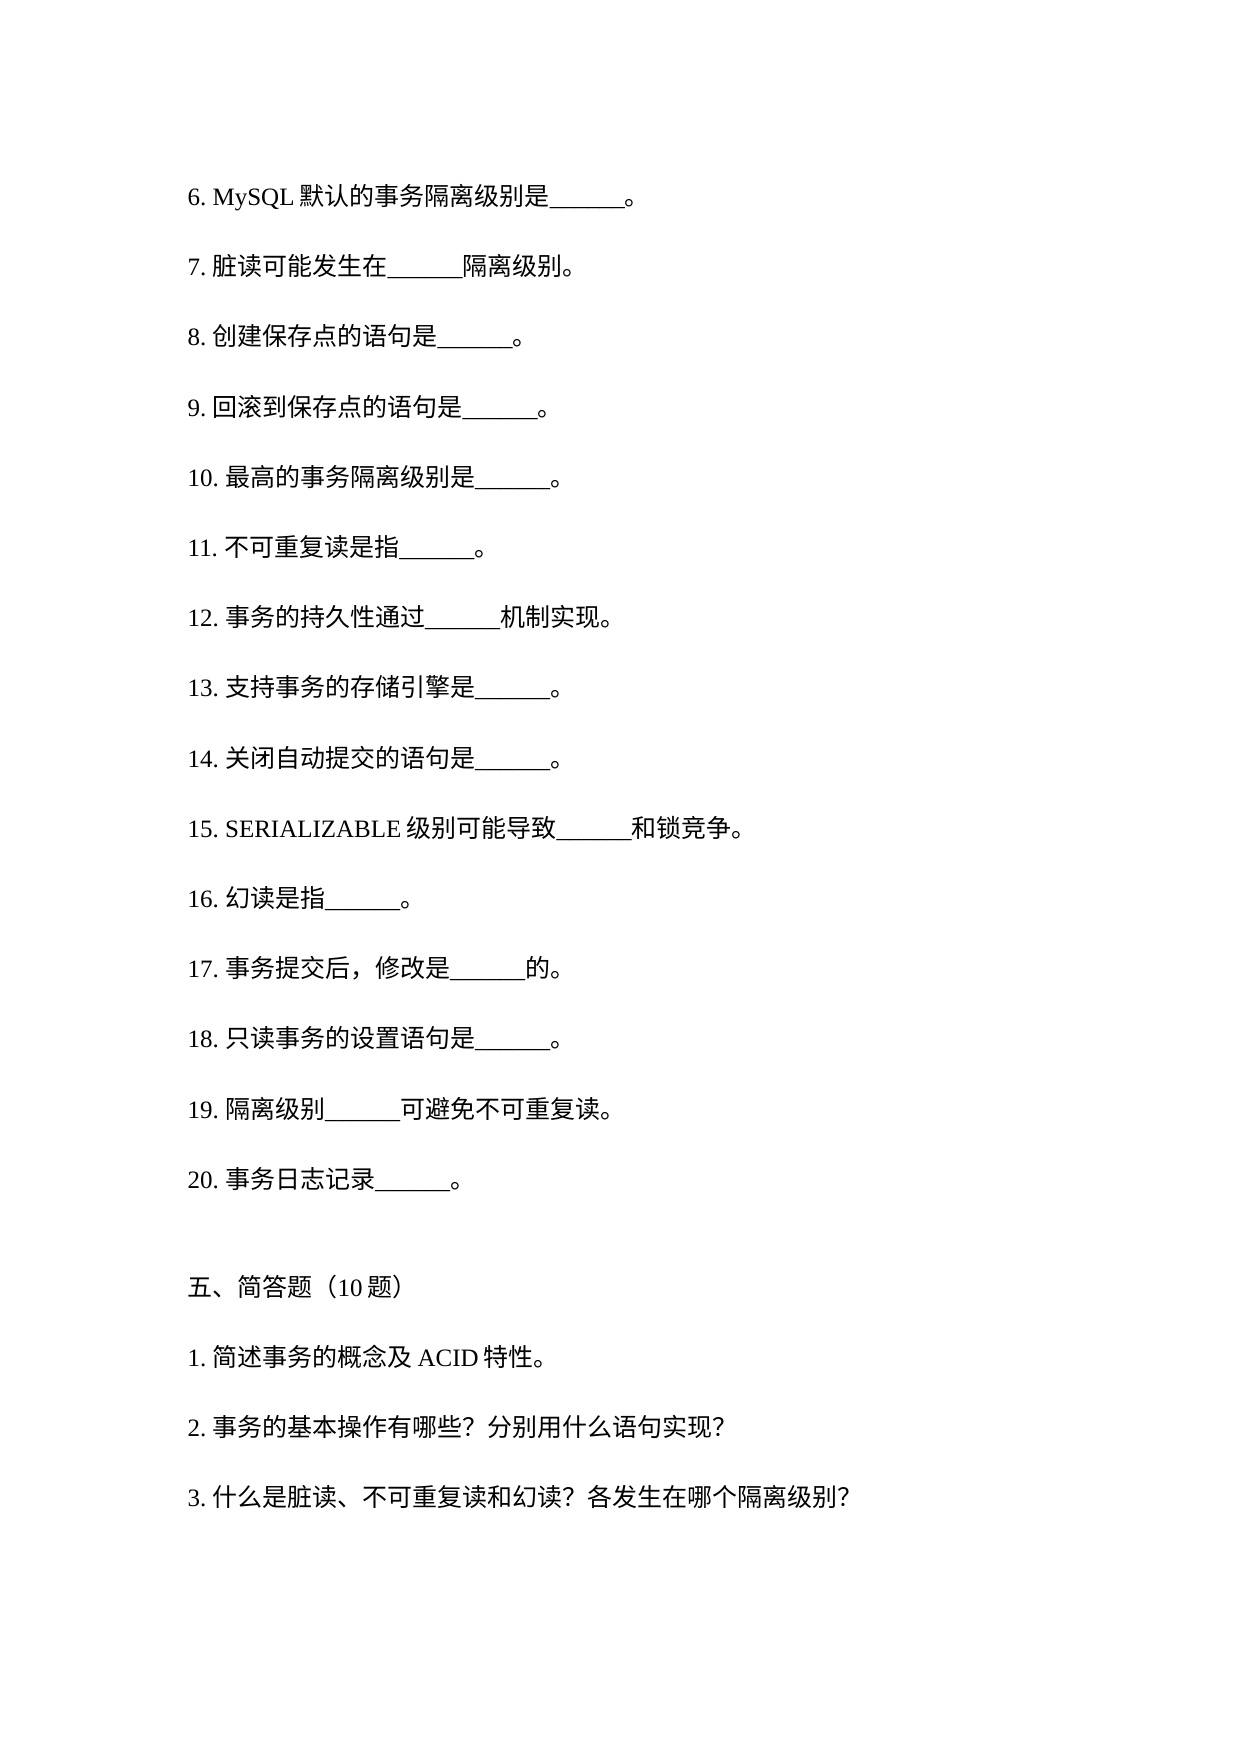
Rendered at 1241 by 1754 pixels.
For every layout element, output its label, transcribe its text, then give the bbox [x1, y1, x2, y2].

text 14. 关闭自动提交的语句是______。 [187, 724, 1053, 789]
text 2. 事务的基本操作有哪些？分别用什么语句实现？ [187, 1393, 1053, 1458]
text 12. 事务的持久性通过______机制实现。 [187, 583, 1053, 648]
text 17. 事务提交后，修改是______的。 [187, 934, 1053, 999]
text 6. MySQL默认的事务隔离级别是______。 [187, 162, 1053, 227]
text 3. 什么是脏读、不可重复读和幻读？各发生在哪个隔离级别？ [187, 1463, 1053, 1528]
text 13. 支持事务的存储引擎是______。 [187, 653, 1053, 718]
text 7. 脏读可能发生在______隔离级别。 [187, 232, 1053, 297]
text 9. 回滚到保存点的语句是______。 [187, 373, 1053, 438]
text 15. SERIALIZABLE级别可能导致______和锁竞争。 [187, 794, 1053, 859]
text 1. 简述事务的概念及ACID特性。 [187, 1323, 1053, 1388]
text 16. 幻读是指______。 [187, 864, 1053, 929]
text 10. 最高的事务隔离级别是______。 [187, 443, 1053, 508]
text 11. 不可重复读是指______。 [187, 513, 1053, 578]
text 20. 事务日志记录______。 [187, 1145, 1053, 1210]
text 19. 隔离级别______可避免不可重复读。 [187, 1075, 1053, 1140]
text 18. 只读事务的设置语句是______。 [187, 1004, 1053, 1069]
text 五、简答题（10题） [187, 1253, 1053, 1318]
text 8. 创建保存点的语句是______。 [187, 302, 1053, 367]
